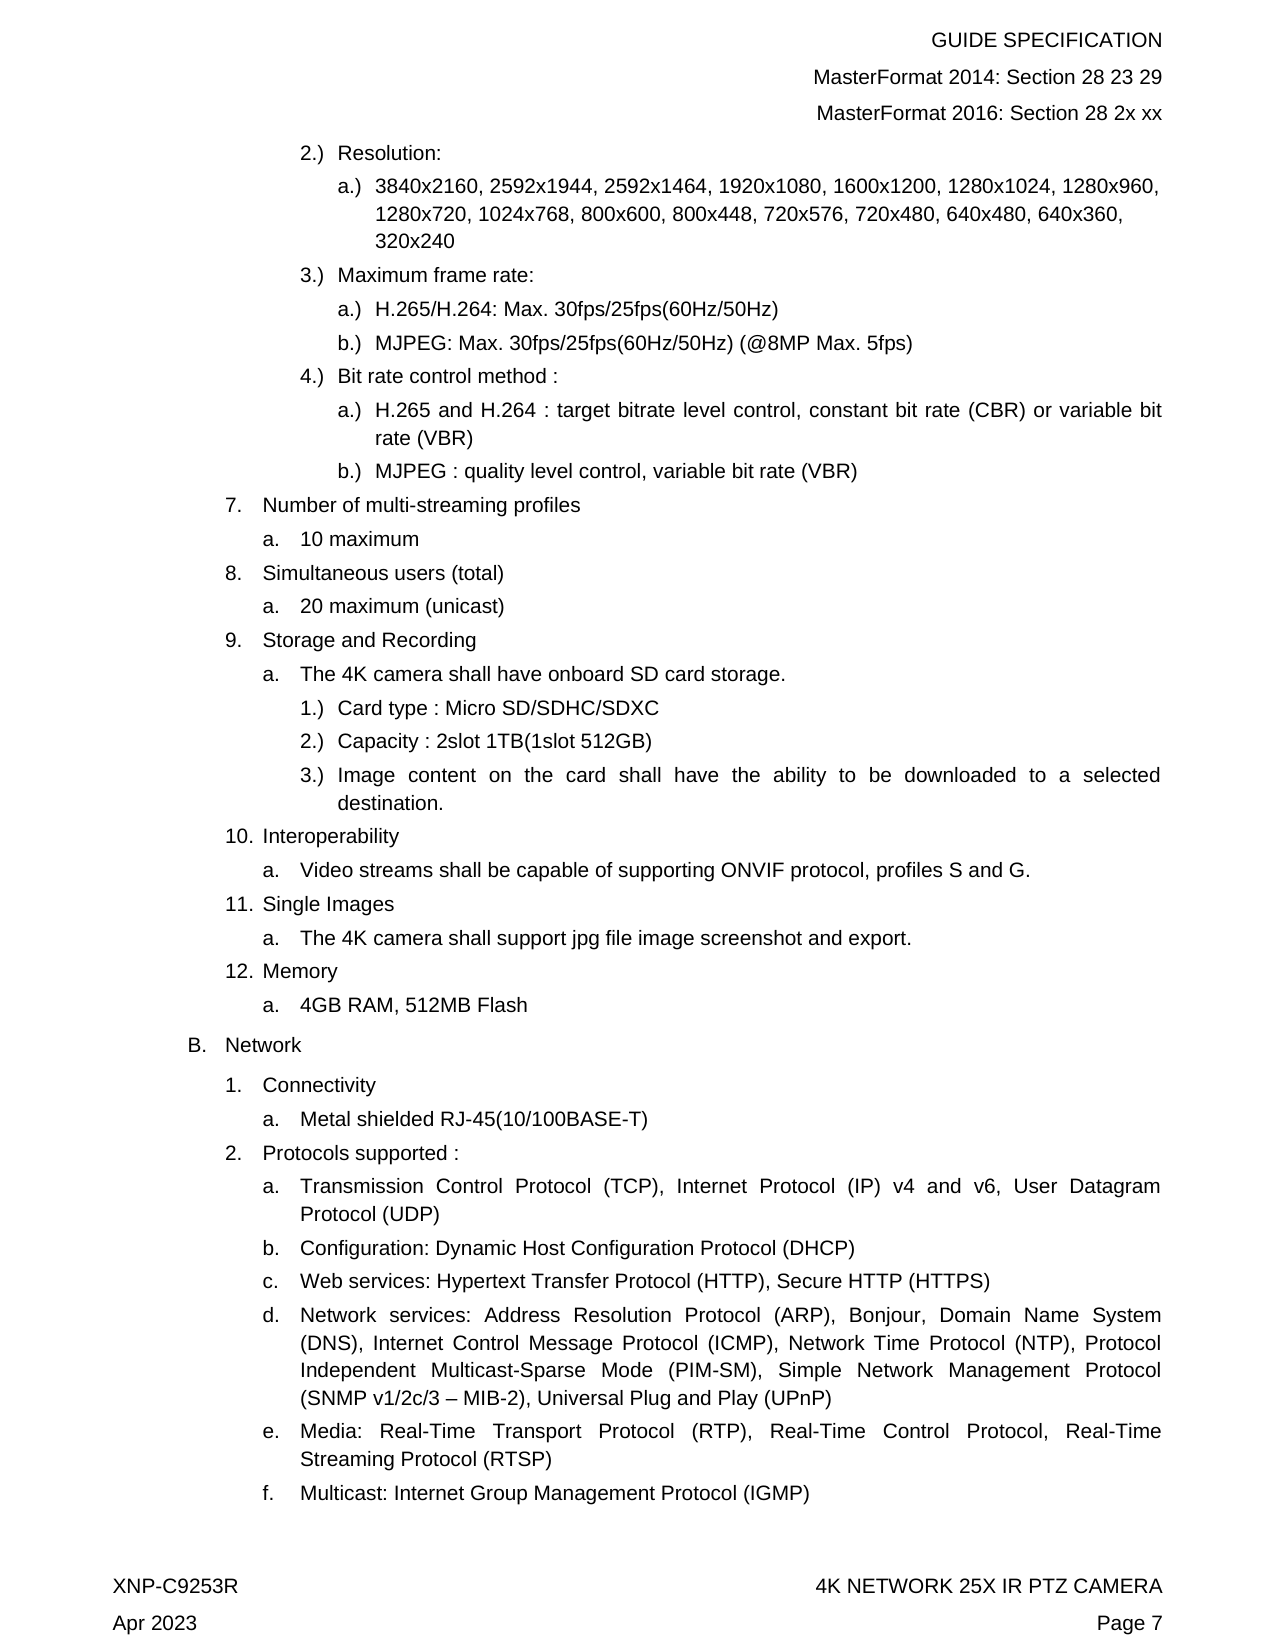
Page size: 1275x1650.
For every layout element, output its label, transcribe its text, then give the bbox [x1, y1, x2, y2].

list Configuration: Dynamic Host Configuration Protocol (DHCP) [262, 1236, 1162, 1259]
list 4GB RAM, 512MB Flash [262, 993, 1162, 1017]
list The 4K camera shall support jpg file image screenshot and export. [262, 926, 1162, 949]
list MJPEG: Max. 30fps/25fps(60Hz/50Hz) (@8MP Max. 5fps) [337, 331, 1162, 354]
list Metal shielded RJ-45(10/100BASE-T) [262, 1107, 1162, 1131]
list Resolution: [300, 141, 1162, 164]
list Maximum frame rate: [300, 263, 1162, 287]
list H.265/H.264: Max. 30fps/25fps(60Hz/50Hz) [337, 297, 1162, 321]
list Network services: Address Resolution Protocol (ARP), Bonjour, Domain Name System (DNS), Internet Control Message Protocol (ICMP), Network Time Protocol (NTP), Protocol Independent Multicast-Sparse Mode (PIM-SM), Simple Network Management Protocol (SNMP v1/2c/3 – MIB-2), Universal Plug and Play (UPnP) [262, 1303, 1162, 1409]
list Multicast: Internet Group Management Protocol (IGMP) [262, 1481, 1162, 1504]
list The 4K camera shall have onboard SD card storage. [262, 662, 1162, 686]
list Protocols supported : [225, 1141, 1162, 1164]
list 10 maximum [262, 527, 1162, 551]
list Network [187, 1033, 1162, 1057]
list Capacity : 2slot 1TB(1slot 512GB) [300, 729, 1162, 753]
list Web services: Hypertext Transfer Protocol (HTTP), Secure HTTP (HTTPS) [262, 1269, 1162, 1293]
list Bit rate control method : [300, 364, 1162, 388]
list Video streams shall be capable of supporting ONVIF protocol, profiles S and G. [262, 858, 1162, 882]
list Connectivity [225, 1073, 1162, 1097]
list MJPEG : quality level control, variable bit rate (VBR) [337, 459, 1162, 483]
list Interoperability [225, 824, 1162, 848]
list Media: Real-Time Transport Protocol (RTP), Real-Time Control Protocol, Real-Time Streaming Protocol (RTSP) [262, 1419, 1162, 1471]
list 3840x2160, 2592x1944, 2592x1464, 1920x1080, 1600x1200, 1280x1024, 1280x960, 1280x720, 1024x768, 800x600, 800x448, 720x576, 720x480, 640x480, 640x360, 320x240 [337, 174, 1162, 253]
list H.265 and H.264 : target bitrate level control, constant bit rate (CBR) or variable bit rate (VBR) [337, 398, 1162, 449]
list Memory [225, 959, 1162, 983]
list 20 maximum (unicast) [262, 594, 1162, 618]
list Number of multi-streaming profiles [225, 493, 1162, 517]
list Single Images [225, 892, 1162, 916]
list Transmission Control Protocol (TCP), Internet Protocol (IP) v4 and v6, User Datagram Protocol (UDP) [262, 1174, 1162, 1226]
list Storage and Recording [225, 628, 1162, 652]
list Card type : Micro SD/SDHC/SDXC [300, 696, 1162, 719]
list Simultaneous users (total) [225, 561, 1162, 584]
list Image content on the card shall have the ability to be downloaded to a selected destination. [300, 763, 1162, 814]
